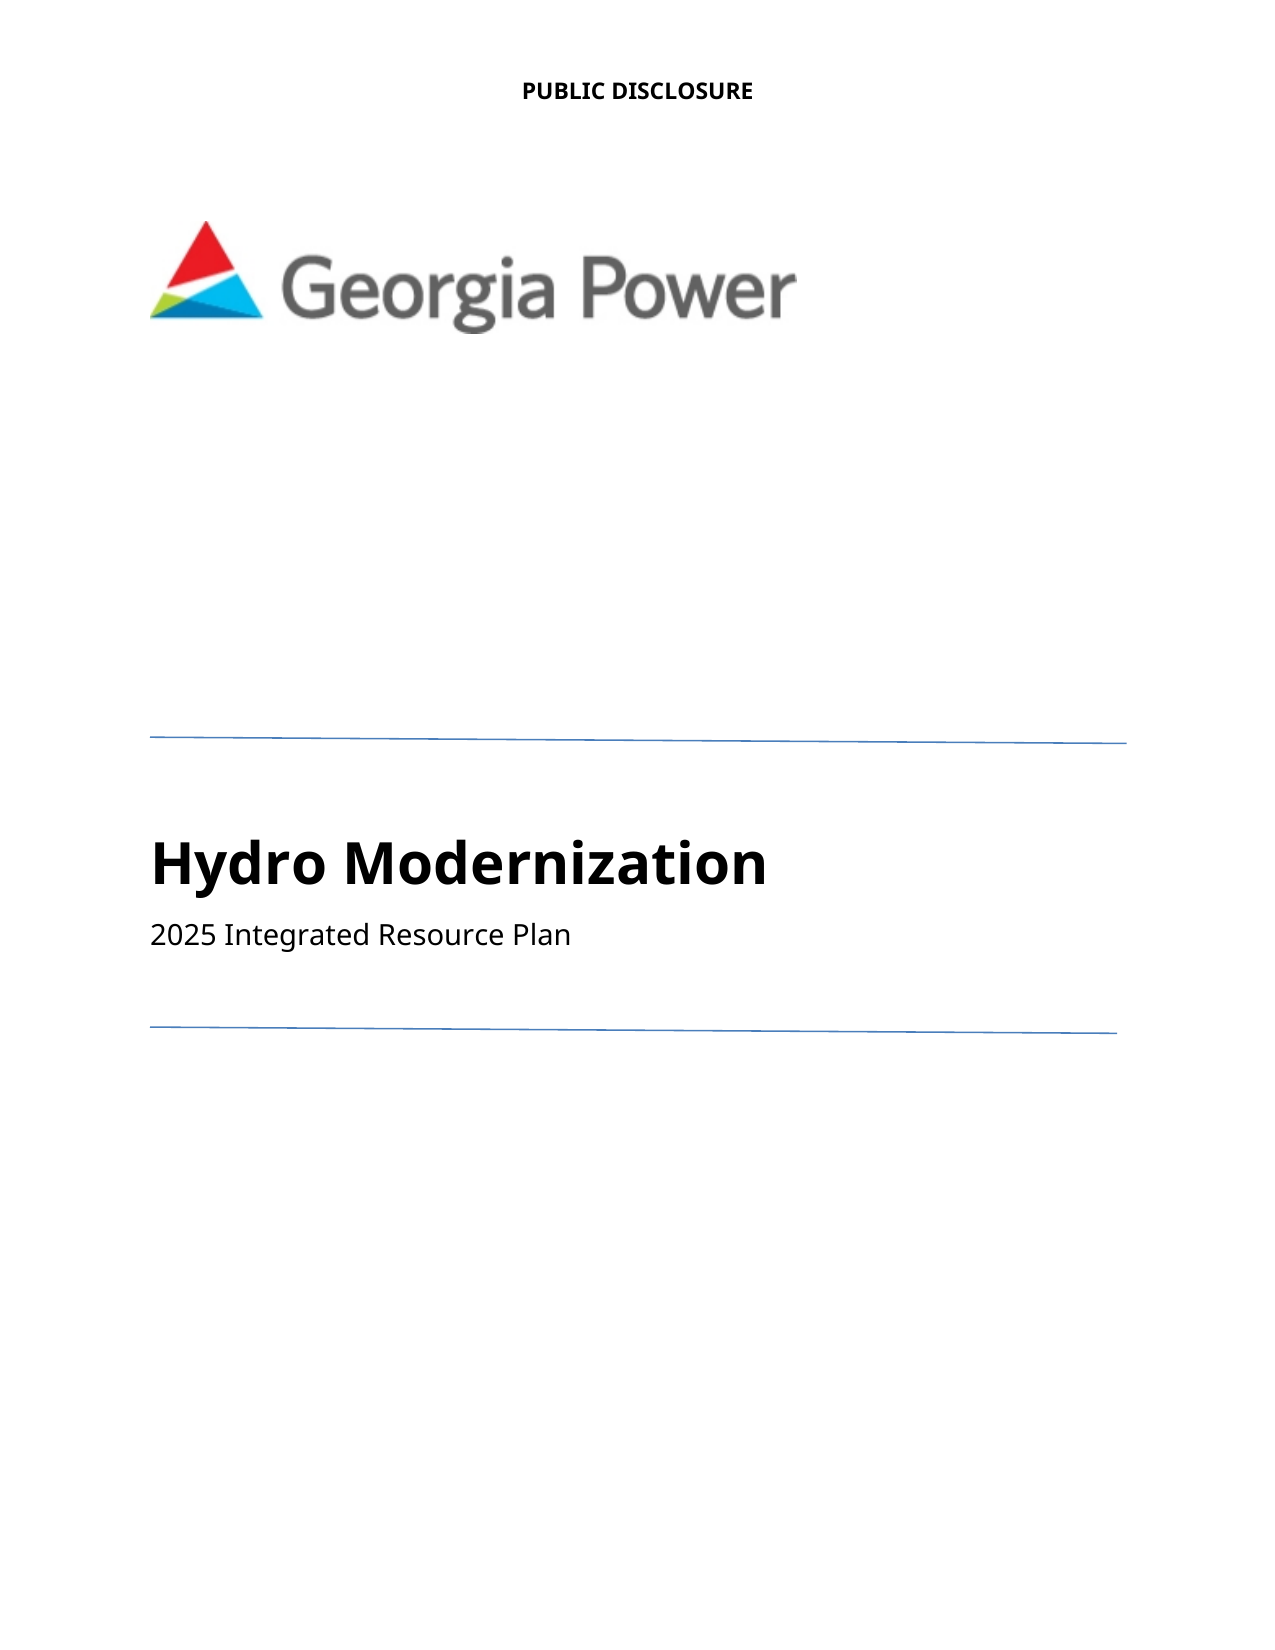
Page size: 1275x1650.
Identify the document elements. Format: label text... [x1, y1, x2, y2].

text Hydro Modernization [150, 822, 1125, 902]
picture [150, 221, 797, 334]
text 2025 Integrated Resource Plan [150, 914, 1125, 954]
